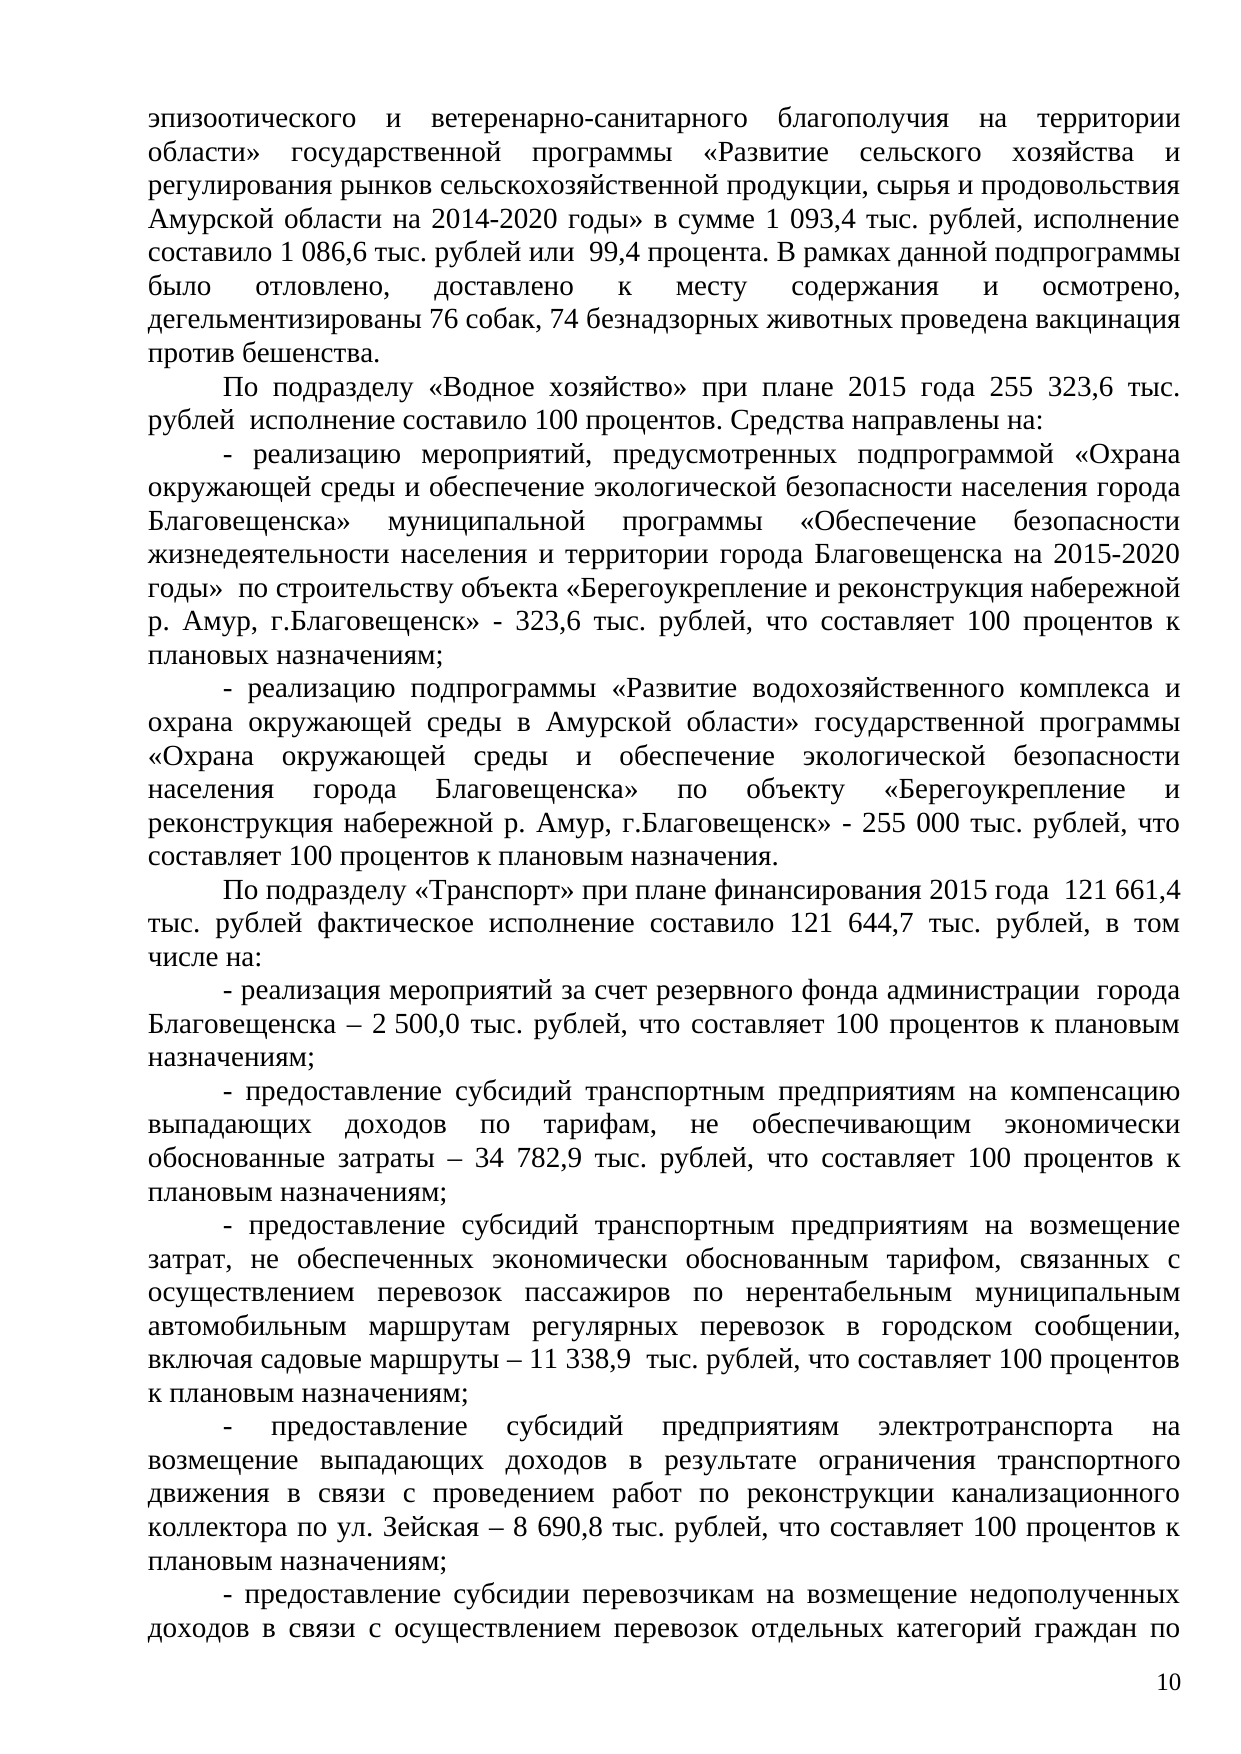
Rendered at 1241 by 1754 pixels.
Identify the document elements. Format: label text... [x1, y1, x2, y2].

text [148, 100, 1181, 369]
text По подразделу «Транспорт» при плане финансирования 2015 года 121 661,4 тыс. рублей фактическое исполнение составило 121 644,7 тыс. рублей, в том числе на: [148, 872, 1181, 972]
text - реализацию мероприятий, предусмотренных подпрограммой «Охрана окружающей среды и обеспечение экологической безопасности населения города Благовещенска» муниципальной программы «Обеспечение безопасности жизнедеятельности населения и территории города Благовещенска на 2015-2020 годы» по строительству объекта «Берегоукрепление и реконструкция набережной р. Амур, г.Благовещенск» - 323,6 тыс. рублей, что составляет 100 процентов к плановых назначениям; [148, 436, 1181, 671]
text - реализацию подпрограммы «Развитие водохозяйственного комплекса и охрана окружающей среды в Амурской области» государственной программы «Охрана окружающей среды и обеспечение экологической безопасности населения города Благовещенска» по объекту «Берегоукрепление и реконструкция набережной р. Амур, г.Благовещенск» - 255 000 тыс. рублей, что составляет 100 процентов к плановым назначения. [148, 671, 1181, 872]
text - реализация мероприятий за счет резервного фонда администрации города Благовещенска – 2 500,0 тыс. рублей, что составляет 100 процентов к плановым назначениям; [148, 972, 1181, 1073]
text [148, 1576, 1181, 1643]
text - предоставление субсидий предприятиям электротранспорта на возмещение выпадающих доходов в результате ограничения транспортного движения в связи с проведением работ по реконструкции канализационного коллектора по ул. Зейская – 8 690,8 тыс. рублей, что составляет 100 процентов к плановым назначениям; [148, 1408, 1181, 1576]
text - предоставление субсидий транспортным предприятиям на возмещение затрат, не обеспеченных экономически обоснованным тарифом, связанных с осуществлением перевозок пассажиров по нерентабельным муниципальным автомобильным маршрутам регулярных перевозок в городском сообщении, включая садовые маршруты – 11 338,9 тыс. рублей, что составляет 100 процентов к плановым назначениям; [148, 1207, 1181, 1408]
text По подразделу «Водное хозяйство» при плане 2015 года 255 323,6 тыс. рублей исполнение составило 100 процентов. Средства направлены на: [148, 369, 1181, 436]
text - предоставление субсидий транспортным предприятиям на компенсацию выпадающих доходов по тарифам, не обеспечивающим экономически обоснованные затраты – 34 782,9 тыс. рублей, что составляет 100 процентов к плановым назначениям; [148, 1073, 1181, 1207]
